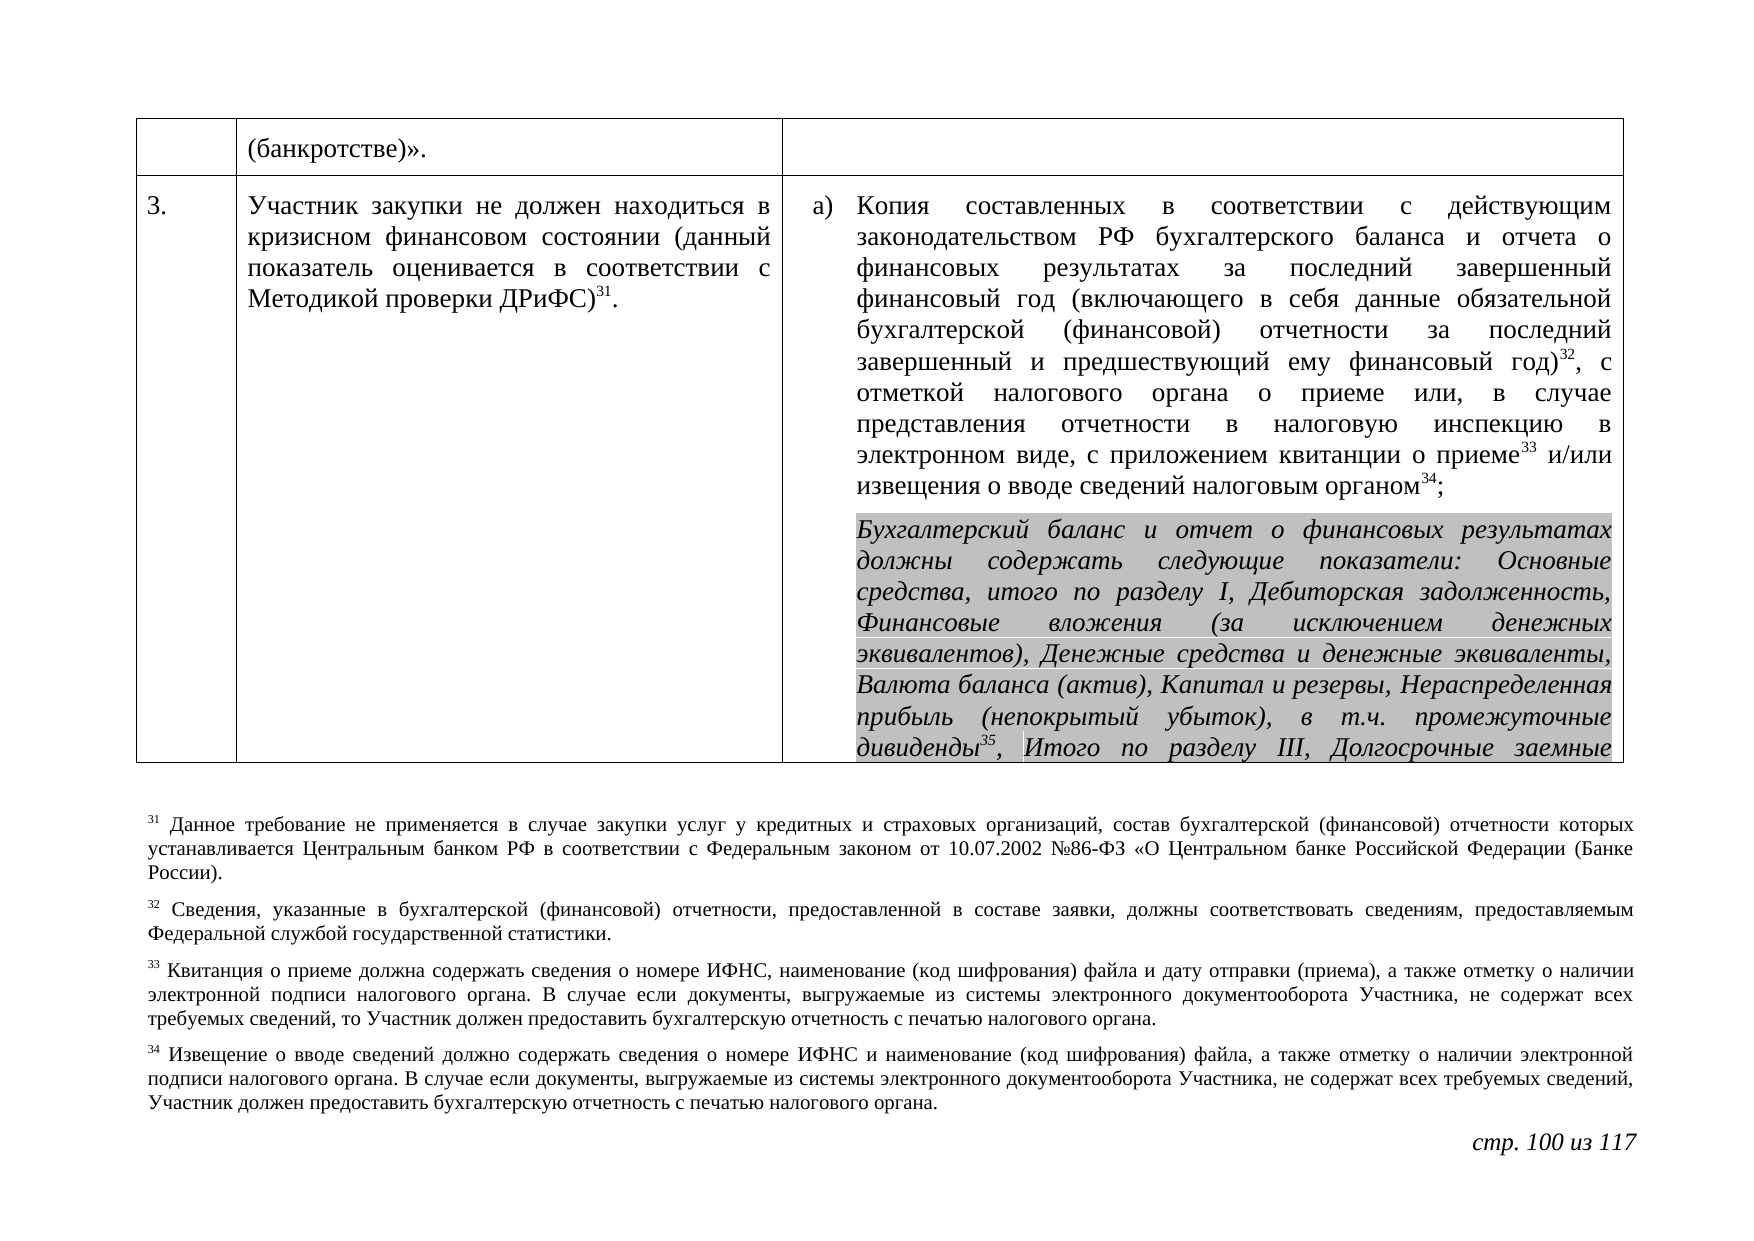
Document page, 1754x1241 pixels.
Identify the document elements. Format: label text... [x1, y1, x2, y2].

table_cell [783, 119, 1623, 175]
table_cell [237, 119, 782, 175]
table_cell Копия составленных в соответствии с действующим законодательством РФ бухгалтерского баланса и отчета о финансовых результатах за последний завершенный финансовый год (включающего в себя данные обязательной бухгалтерской (финансовой) отчетности за последний завершенный и предшествующий ему финансовый год), с отметкой налогового органа о приеме или, в случае представления отчетности в налоговую инспекцию в электронном виде, с приложением квитанции о приеме и/или извещения о вводе сведений налоговым органом; Бухгалтерский баланс и отчет о финансовых результатах должны содержать следующие показатели: Основные средства, итого по разделу I, Дебиторская задолженность, Финансовые вложения (за исключением денежных эквивалентов), Денежные средства и денежные эквиваленты, Валюта баланса (актив), Капитал и резервы, Нераспределенная прибыль (непокрытый убыток), в т.ч. промежуточные дивиденды, Итого по разделу III, Долгосрочные заемные средства, Итого по разделу IV, Краткосрочные заемные средства, Кредиторская задолженность, Итого по разделу V, Валюта баланса (пассив), Выручка, Проценты к уплате, Прибыль (убыток) до налогообложения. В случае если Участник предоставляет в налоговые органы упрощенную бухгалтерскую (финансовую) отчетность, ему необходимо предоставить в составе заявки копию данной отчетности с отметкой налогового органа о приеме или, в случае представления отчетности в налоговую инспекцию в электронном виде, с приложением квитанции о приеме и/или извещения о вводе сведений налоговым органом, а также дополнительно сведения о размере всех требуемых показателей по установленной в настоящей Документации о закупке форме (подраздел 7.8) по данным отчетных периодов, содержащихся в предоставленной упрощенной бухгалтерской (финансовой) отчетности. Иные участники закупки (индивидуальные предприниматели и иностранные лица), имеющие право не вести бухгалтерский учет в соответствии с п.2 ст.6 Федерального закона от 06.12.2011 №402-ФЗ «О бухгалтерском учете», предоставляют данные за последний завершенный и предшествующий ему финансовый год по установленной в Документации о закупке форме — Данные бухгалтерской (финансовой) отчетности (форма 8) (подраздел 7.8), заверенные подписями индивидуального предпринимателя / руководителя и главного бухгалтера, а также печатью Участника (при наличии таковой). Вновь зарегистрированные участники, на момент подачи заявки не предоставлявшие в соответствии с действующим законодательством РФ в налоговые органы бухгалтерскую (финансовую) отчетность за завершенный финансовый год, предоставляют заверенную подписями руководителя и главного бухгалтера, а также печатью Участника (при наличии таковой) копию составленной в соответствии с требованиями действующего законодательства РФ промежуточной бухгалтерской (финансовой) отчетности (за последний завершенный квартал), содержащую все вышеперечисленные показатели, либо данные по установленной в Документации о закупке форме — Данные бухгалтерской (финансовой) отчетности (форма 8) (подраздел 7.8). [783, 176, 1623, 762]
table_cell [137, 176, 236, 762]
table_cell Участник закупки не должен находиться в кризисном финансовом состоянии (данный показатель оценивается в соответствии с Методикой проверки ДРиФС). [237, 176, 782, 762]
table_cell [137, 119, 236, 175]
